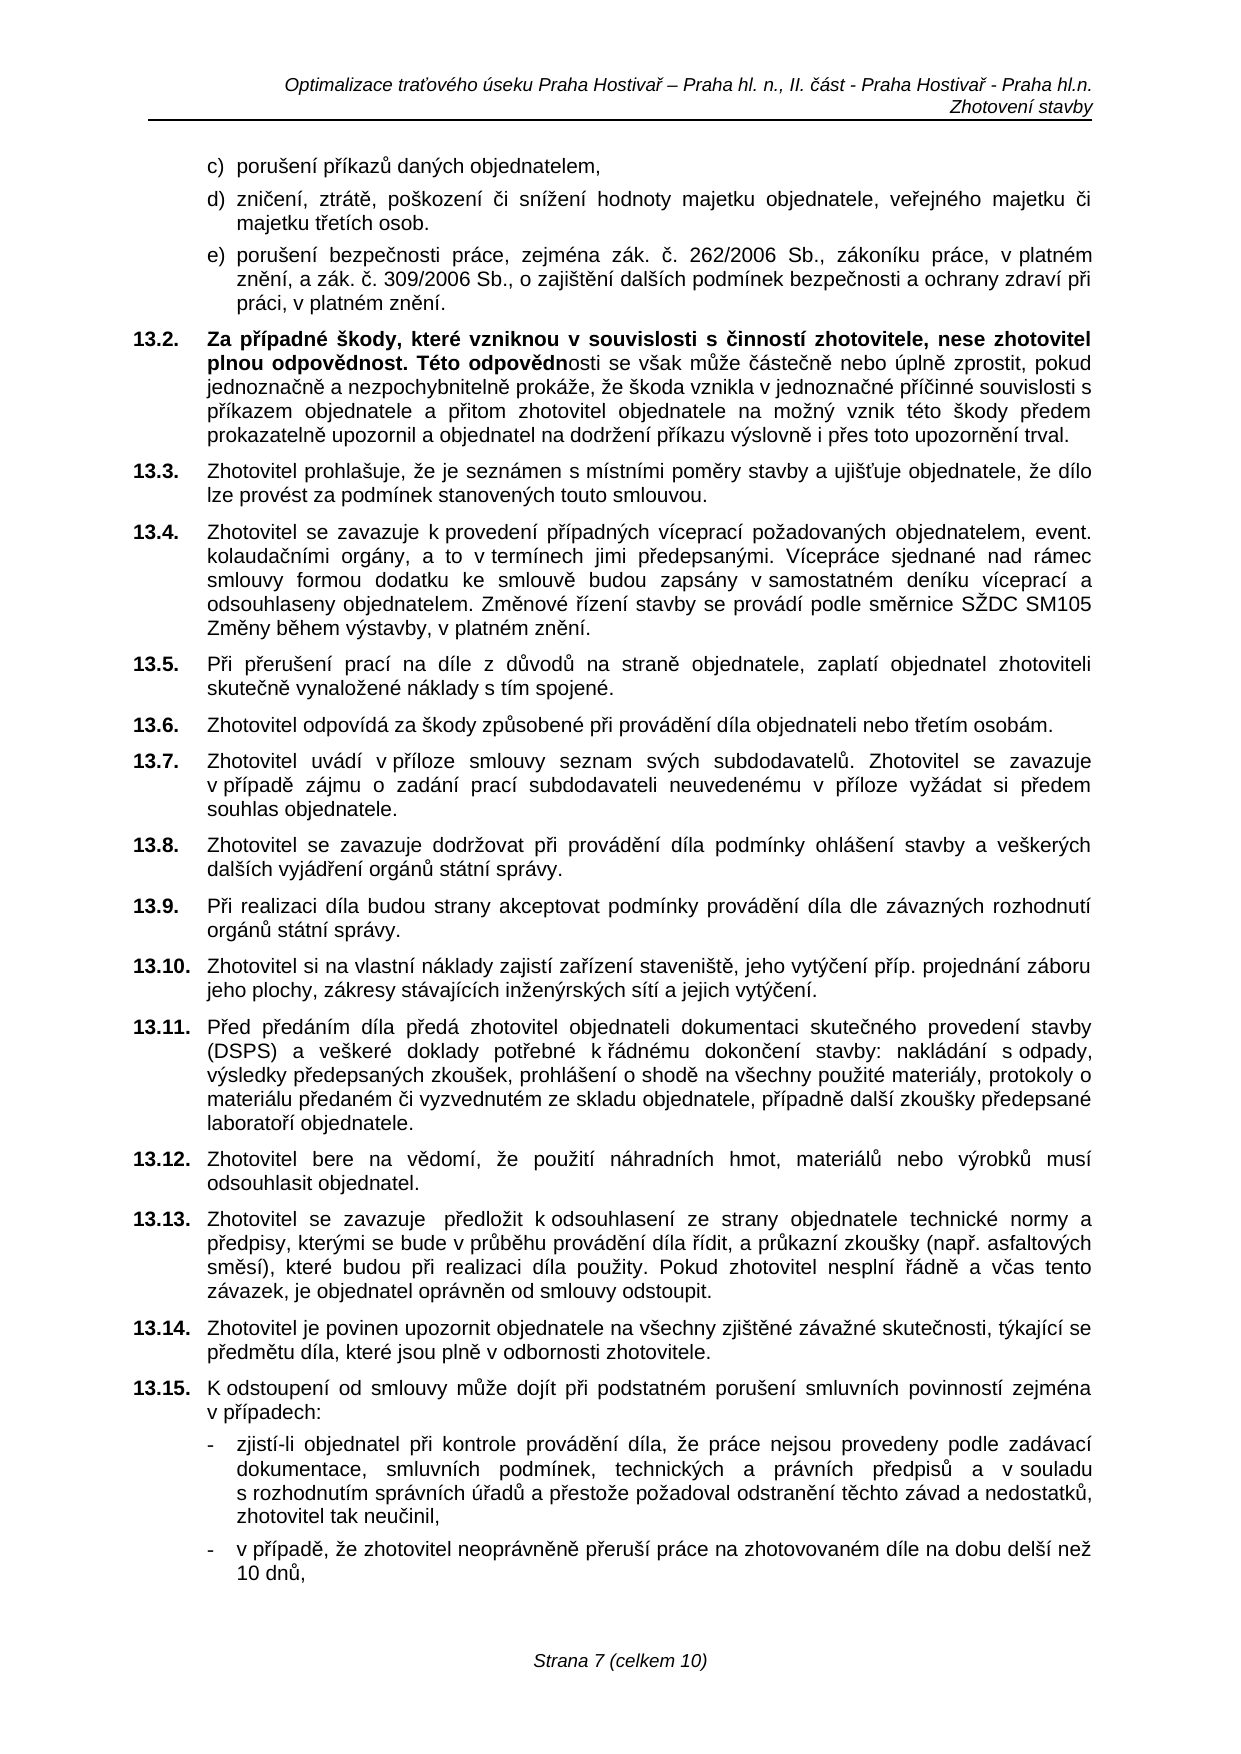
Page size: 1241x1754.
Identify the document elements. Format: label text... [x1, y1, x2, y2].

list v případě, že zhotovitel neoprávněně přeruší práce na zhotovovaném díle na dobu delší než 10 dnů, [207, 1537, 1092, 1585]
list porušení příkazů daných objednatelem, [207, 154, 1092, 178]
text Při realizaci díla budou strany akceptovat podmínky provádění díla dle závazných rozhodnutí orgánů státní správy. [133, 894, 1092, 942]
list zničení, ztrátě, poškození či snížení hodnoty majetku objednatele, veřejného majetku či majetku třetích osob. [207, 186, 1092, 234]
text Zhotovitel se zavazuje k provedení případných víceprací požadovaných objednatelem, event. kolaudačními orgány, a to v termínech jimi předepsanými. Vícepráce sjednané nad rámec smlouvy formou dodatku ke smlouvě budou zapsány v samostatném deníku víceprací a odsouhlaseny objednatelem. Změnové řízení stavby se provádí podle směrnice SŽDC SM105 Změny během výstavby, v platném znění. [133, 520, 1092, 639]
text Zhotovitel se zavazuje dodržovat při provádění díla podmínky ohlášení stavby a veškerých dalších vyjádření orgánů státní správy. [133, 833, 1092, 881]
text Zhotovitel odpovídá za škody způsobené při provádění díla objednateli nebo třetím osobám. [133, 712, 1092, 736]
list zjistí-li objednatel při kontrole provádění díla, že práce nejsou provedeny podle zadávací dokumentace, smluvních podmínek, technických a právních předpisů a v souladu s rozhodnutím správních úřadů a přestože požadoval odstranění těchto závad a nedostatků, zhotovitel tak neučinil, [207, 1432, 1093, 1528]
text Zhotovitel se zavazuje předložit k odsouhlasení ze strany objednatele technické normy a předpisy, kterými se bude v průběhu provádění díla řídit, a průkazní zkoušky (např. asfaltových směsí), které budou při realizaci díla použity. Pokud zhotovitel nesplní řádně a včas tento závazek, je objednatel oprávněn od smlouvy odstoupit. [133, 1207, 1092, 1303]
text Zhotovitel bere na vědomí, že použití náhradních hmot, materiálů nebo výrobků musí odsouhlasit objednatel. [133, 1147, 1092, 1195]
text Zhotovitel je povinen upozornit objednatele na všechny zjištěné závažné skutečnosti, týkající se předmětu díla, které jsou plně v odbornosti zhotovitele. [133, 1316, 1092, 1363]
text K odstoupení od smlouvy může dojít při podstatném porušení smluvních povinností zejména v případech: [133, 1376, 1092, 1424]
text Za případné škody, které vzniknou v souvislosti s činností zhotovitele, nese zhotovitel plnou odpovědnost. Této odpovědnosti se však může částečně nebo úplně zprostit, pokud jednoznačně a nezpochybnitelně prokáže, že škoda vznikla v jednoznačné příčinné souvislosti s příkazem objednatele a přitom zhotovitel objednatele na možný vznik této škody předem prokazatelně upozornil a objednatel na dodržení příkazu výslovně i přes toto upozornění trval. [133, 327, 1092, 447]
text Zhotovitel uvádí v příloze smlouvy seznam svých subdodavatelů. Zhotovitel se zavazuje v případě zájmu o zadání prací subdodavateli neuvedenému v příloze vyžádat si předem souhlas objednatele. [133, 749, 1092, 821]
text Před předáním díla předá zhotovitel objednateli dokumentaci skutečného provedení stavby (DSPS) a veškeré doklady potřebné k řádnému dokončení stavby: nakládání s odpady, výsledky předepsaných zkoušek, prohlášení o shodě na všechny použité materiály, protokoly o materiálu předaném či vyzvednutém ze skladu objednatele, případně další zkoušky předepsané laboratoří objednatele. [133, 1014, 1092, 1134]
list porušení bezpečnosti práce, zejména zák. č. 262/2006 Sb., zákoníku práce, v platném znění, a zák. č. 309/2006 Sb., o zajištění dalších podmínek bezpečnosti a ochrany zdraví při práci, v platném znění. [207, 243, 1092, 314]
text Zhotovitel prohlašuje, že je seznámen s místními poměry stavby a ujišťuje objednatele, že dílo lze provést za podmínek stanovených touto smlouvou. [133, 459, 1092, 507]
text Při přerušení prací na díle z důvodů na straně objednatele, zaplatí objednatel zhotoviteli skutečně vynaložené náklady s tím spojené. [133, 652, 1092, 700]
text Zhotovitel si na vlastní náklady zajistí zařízení staveniště, jeho vytýčení příp. projednání záboru jeho plochy, zákresy stávajících inženýrských sítí a jejich vytýčení. [133, 954, 1092, 1002]
